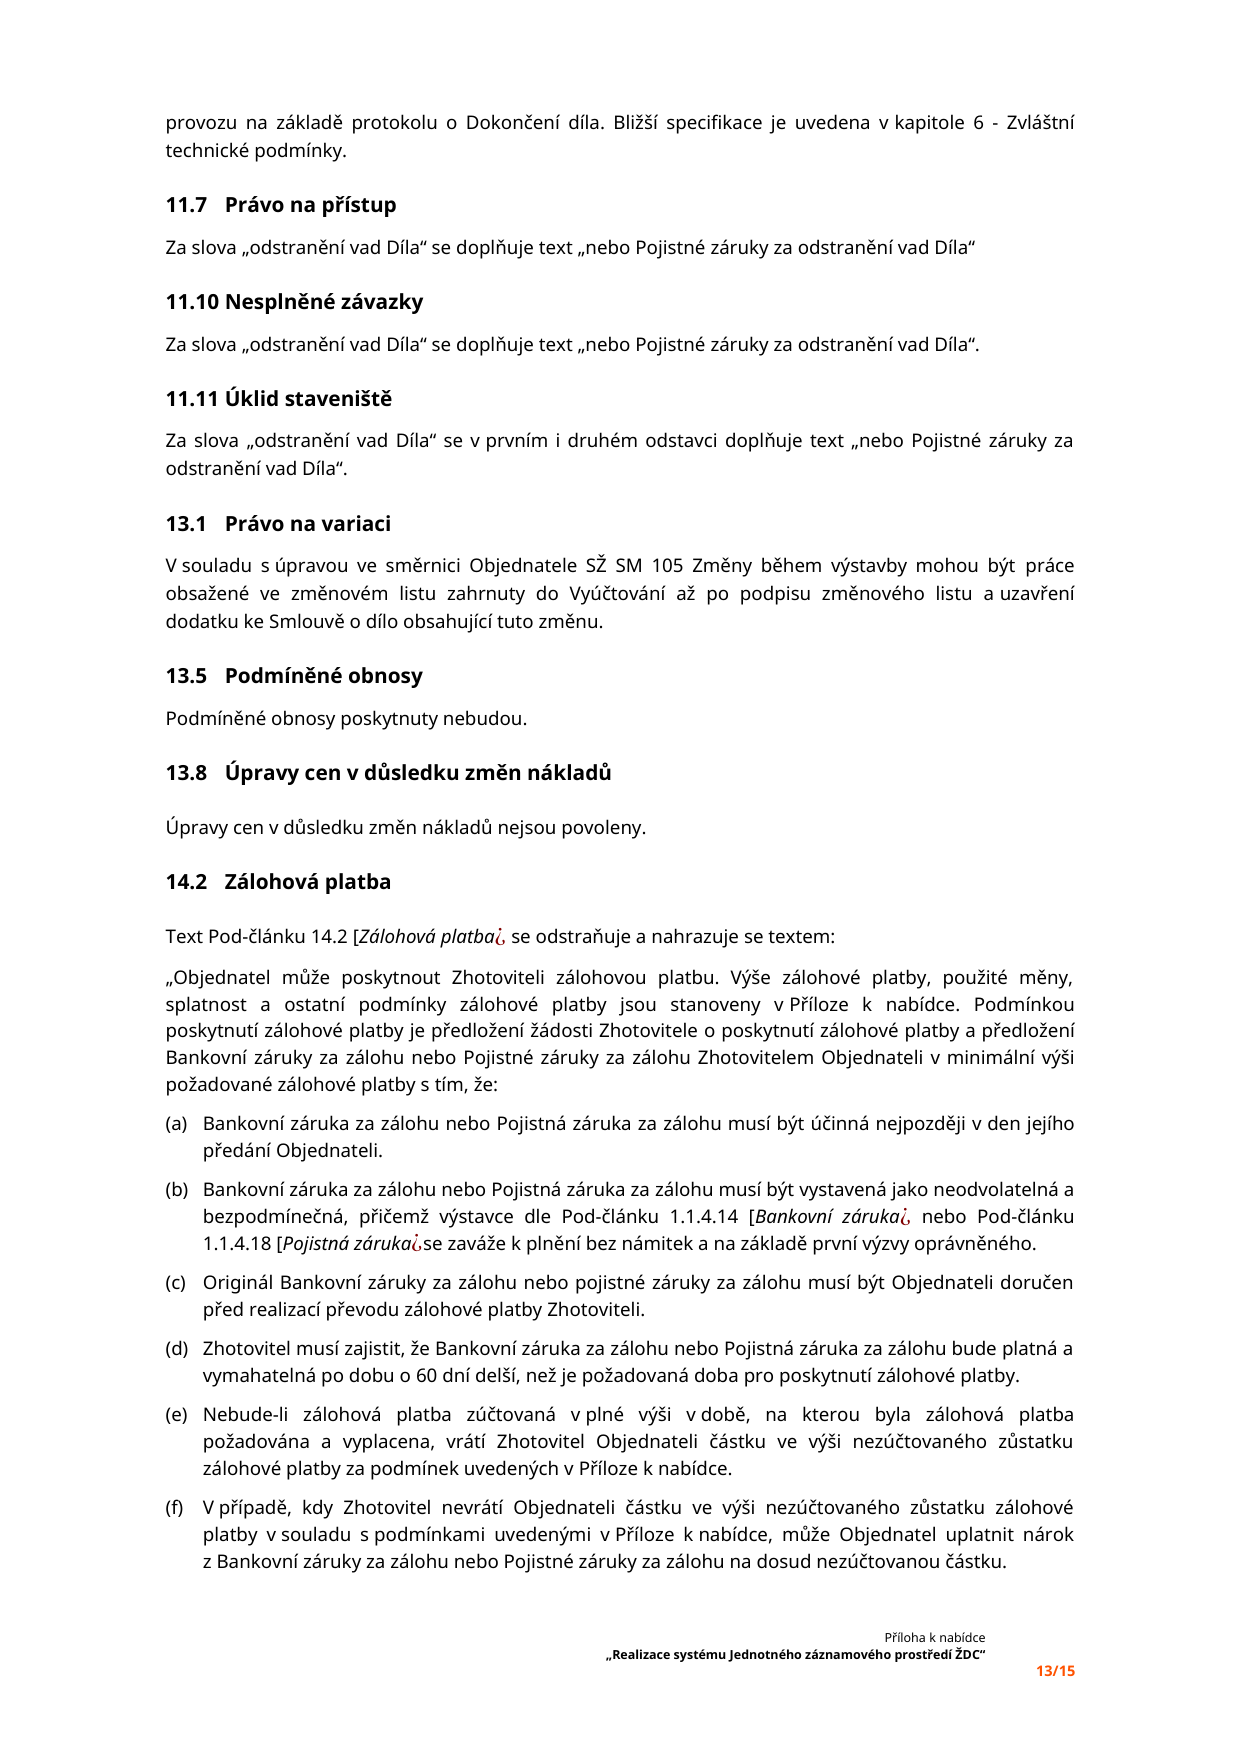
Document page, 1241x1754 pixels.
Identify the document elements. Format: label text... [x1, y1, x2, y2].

text 13.1 Právo na variaci [165, 509, 1075, 537]
text V souladu s úpravou ve směrnici Objednatele SŽ SM 105 Změny během výstavby mohou být práce obsažené ve změnovém listu zahrnuty do Vyúčtování až po podpisu změnového listu a uzavření dodatku ke Smlouvě o dílo obsahující tuto změnu. [165, 552, 1075, 634]
text 13.5 Podmíněné obnosy [165, 661, 1075, 690]
text Text Pod-článku 14.2 [Zálohová platba se odstraňuje a nahrazuje se textem: [165, 924, 1075, 949]
text (d) Zhotovitel musí zajistit, že Bankovní záruka za zálohu nebo Pojistná záruka za zálohu bude platná a vymahatelná po dobu o 60 dní delší, než je požadovaná doba pro poskytnutí zálohové platby. [165, 1336, 1075, 1388]
text (b) Bankovní záruka za zálohu nebo Pojistná záruka za zálohu musí být vystavená jako neodvolatelná a bezpodmínečná, přičemž výstavce dle Pod-článku 1.1.4.14 [Bankovní záruka nebo Pod-článku 1.1.4.18 [Pojistná zárukase zaváže k plnění bez námitek a na základě první výzvy oprávněného. [165, 1177, 1075, 1256]
text „Objednatel může poskytnout Zhotoviteli zálohovou platbu. Výše zálohové platby, použité měny, splatnost a ostatní podmínky zálohové platby jsou stanoveny v Příloze k nabídce. Podmínkou poskytnutí zálohové platby je předložení žádosti Zhotovitele o poskytnutí zálohové platby a předložení Bankovní záruky za zálohu nebo Pojistné záruky za zálohu Zhotovitelem Objednateli v minimální výši požadované zálohové platby s tím, že: [165, 964, 1075, 1097]
text (e) Nebude-li zálohová platba zúčtovaná v plné výši v době, na kterou byla zálohová platba požadována a vyplacena, vrátí Zhotovitel Objednateli částku ve výši nezúčtovaného zůstatku zálohové platby za podmínek uvedených v Příloze k nabídce. [165, 1402, 1075, 1481]
text Za slova „odstranění vad Díla“ se doplňuje text „nebo Pojistné záruky za odstranění vad Díla“. [165, 331, 1075, 356]
text 11.10 Nesplněné závazky [165, 287, 1075, 316]
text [165, 109, 1075, 163]
text 11.7 Právo na přístup [165, 190, 1075, 219]
text 13.8 Úpravy cen v důsledku změn nákladů [165, 758, 1075, 787]
text 11.11 Úklid staveniště [165, 384, 1075, 412]
text 14.2 Zálohová platba [165, 867, 1075, 896]
text Za slova „odstranění vad Díla“ se doplňuje text „nebo Pojistné záruky za odstranění vad Díla“ [165, 234, 1075, 259]
text (a) Bankovní záruka za zálohu nebo Pojistná záruka za zálohu musí být účinná nejpozději v den jejího předání Objednateli. [165, 1111, 1075, 1163]
text (f) V případě, kdy Zhotovitel nevrátí Objednateli částku ve výši nezúčtovaného zůstatku zálohové platby v souladu s podmínkami uvedenými v Příloze k nabídce, může Objednatel uplatnit nárok z Bankovní záruky za zálohu nebo Pojistné záruky za zálohu na dosud nezúčtovanou částku. [165, 1494, 1075, 1573]
text Úpravy cen v důsledku změn nákladů nejsou povoleny. [165, 814, 1075, 840]
text Za slova „odstranění vad Díla“ se v prvním i druhém odstavci doplňuje text „nebo Pojistné záruky za odstranění vad Díla“. [165, 428, 1075, 481]
text Podmíněné obnosy poskytnuty nebudou. [165, 705, 1075, 731]
text (c) Originál Bankovní záruky za zálohu nebo pojistné záruky za zálohu musí být Objednateli doručen před realizací převodu zálohové platby Zhotoviteli. [165, 1269, 1075, 1322]
